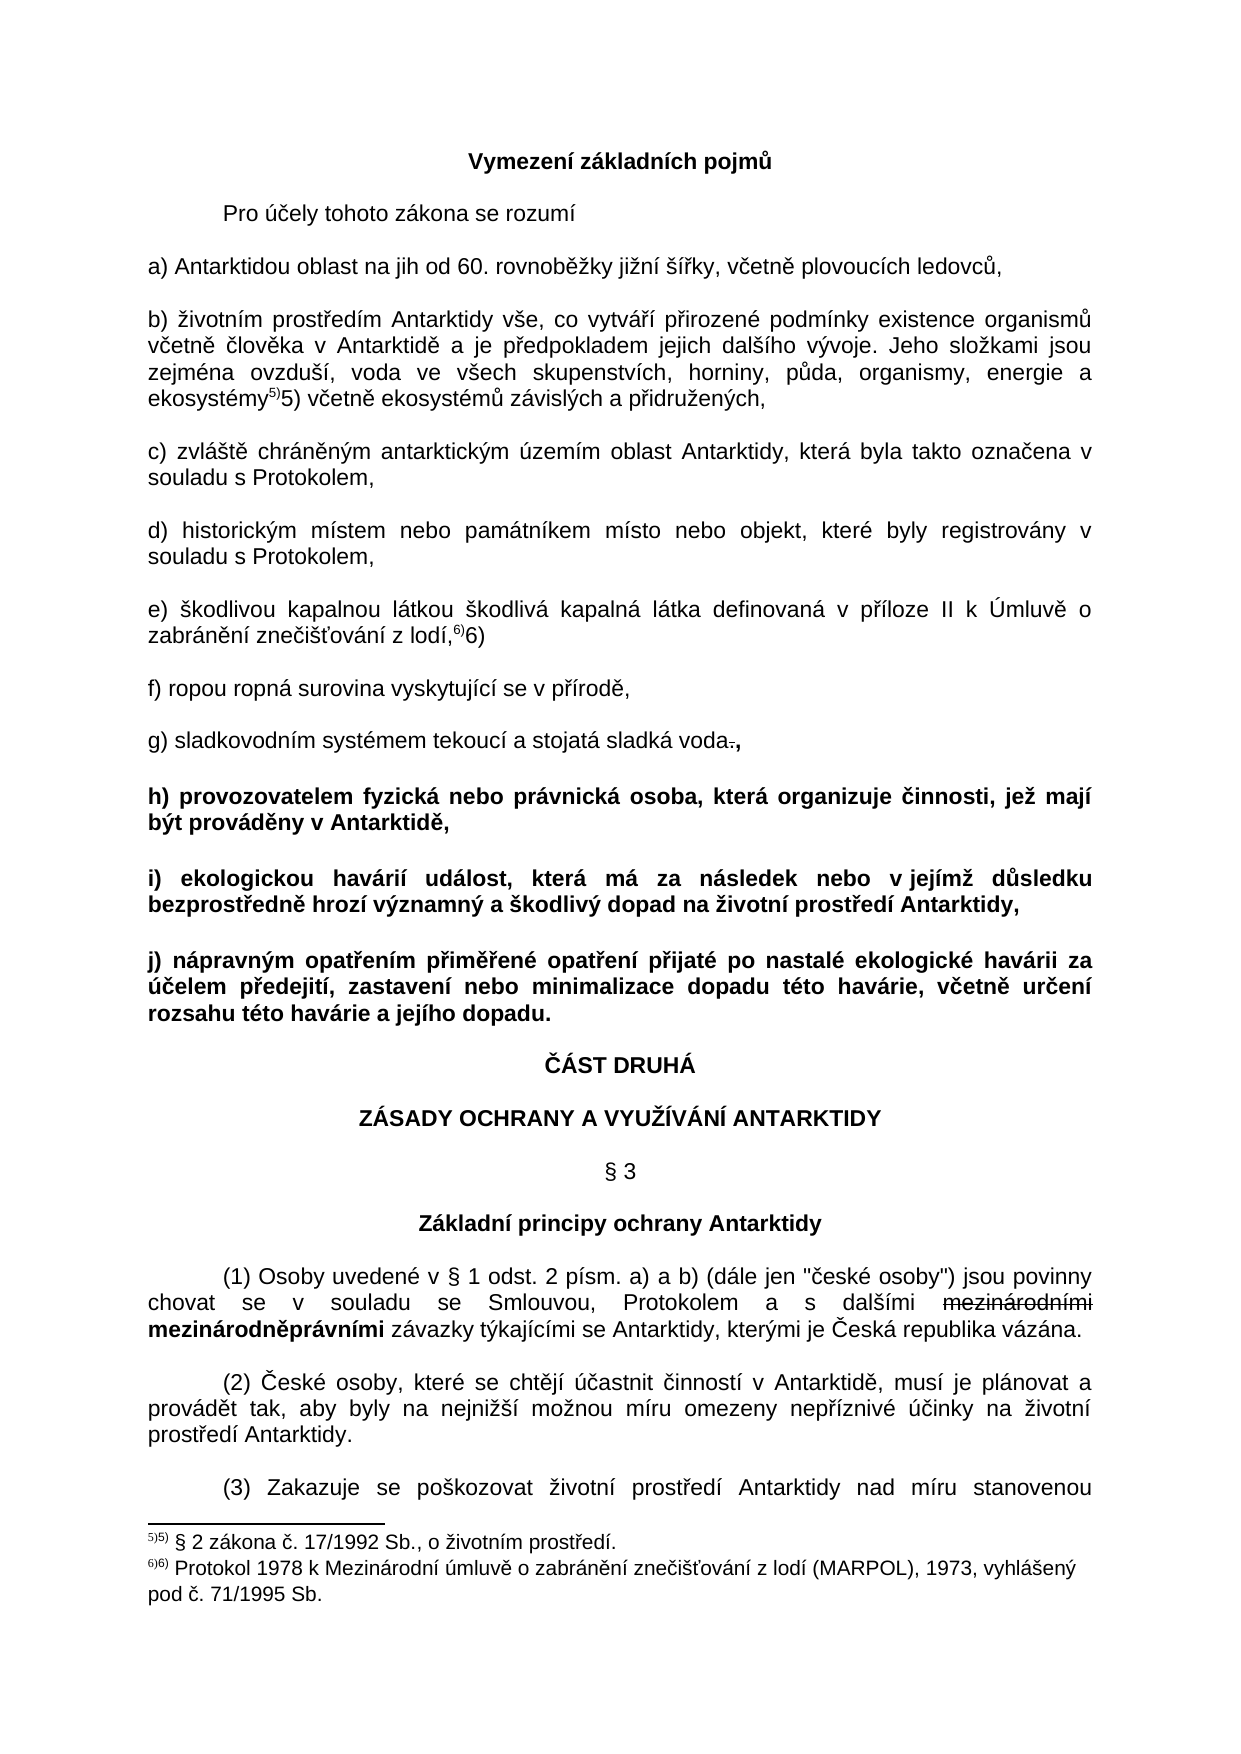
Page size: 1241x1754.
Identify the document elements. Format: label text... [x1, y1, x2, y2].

text § 3 [148, 1158, 1092, 1184]
text g) sladkovodním systémem tekoucí a stojatá sladká voda., [148, 727, 1092, 754]
text (2) České osoby, které se chtějí účastnit činností v Antarktidě, musí je plánovat a provádět tak, aby byly na nejnižší možnou míru omezeny nepříznivé účinky na životní prostředí Antarktidy. [148, 1368, 1092, 1447]
text a) Antarktidou oblast na jih od 60. rovnoběžky jižní šířky, včetně plovoucích ledovců, [148, 253, 1092, 279]
text i) ekologickou havárií událost, která má za následek nebo v jejímž důsledku bezprostředně hrozí významný a škodlivý dopad na životní prostředí Antarktidy, [148, 865, 1092, 918]
text j) nápravným opatřením přiměřené opatření přijaté po nastalé ekologické havárii za účelem předejití, zastavení nebo minimalizace dopadu této havárie, včetně určení rozsahu této havárie a jejího dopadu. [148, 947, 1092, 1026]
text b) životním prostředím Antarktidy vše, co vytváří přirozené podmínky existence organismů včetně člověka v Antarktidě a je předpokladem jejich dalšího vývoje. Jeho složkami jsou zejména ovzduší, voda ve všech skupenstvích, horniny, půda, organismy, energie a ekosystémy5) včetně ekosystémů závislých a přidružených, [148, 306, 1092, 411]
text d) historickým místem nebo památníkem místo nebo objekt, které byly registrovány v souladu s Protokolem, [148, 517, 1092, 569]
text Vymezení základních pojmů [148, 148, 1092, 174]
text ČÁST DRUHÁ [148, 1052, 1092, 1078]
text f) ropou ropná surovina vyskytující se v přírodě, [148, 675, 1092, 701]
text h) provozovatelem fyzická nebo právnická osoba, která organizuje činnosti, jež mají být prováděny v Antarktidě, [148, 783, 1092, 836]
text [148, 1474, 1092, 1500]
text c) zvláště chráněným antarktickým územím oblast Antarktidy, která byla takto označena v souladu s Protokolem, [148, 438, 1092, 490]
text Pro účely tohoto zákona se rozumí [148, 200, 1092, 227]
text ZÁSADY OCHRANY A VYUŽÍVÁNÍ ANTARKTIDY [148, 1105, 1092, 1131]
text Základní principy ochrany Antarktidy [148, 1210, 1092, 1237]
text (1) Osoby uvedené v § 1 odst. 2 písm. a) a b) (dále jen "české osoby") jsou povinny chovat se v souladu se Smlouvou, Protokolem a s dalšími mezinárodními mezinárodněprávními závazky týkajícími se Antarktidy, kterými je Česká republika vázána. [148, 1263, 1092, 1342]
text e) škodlivou kapalnou látkou škodlivá kapalná látka definovaná v příloze II k Úmluvě o zabránění znečišťování z lodí,6) [148, 596, 1092, 648]
